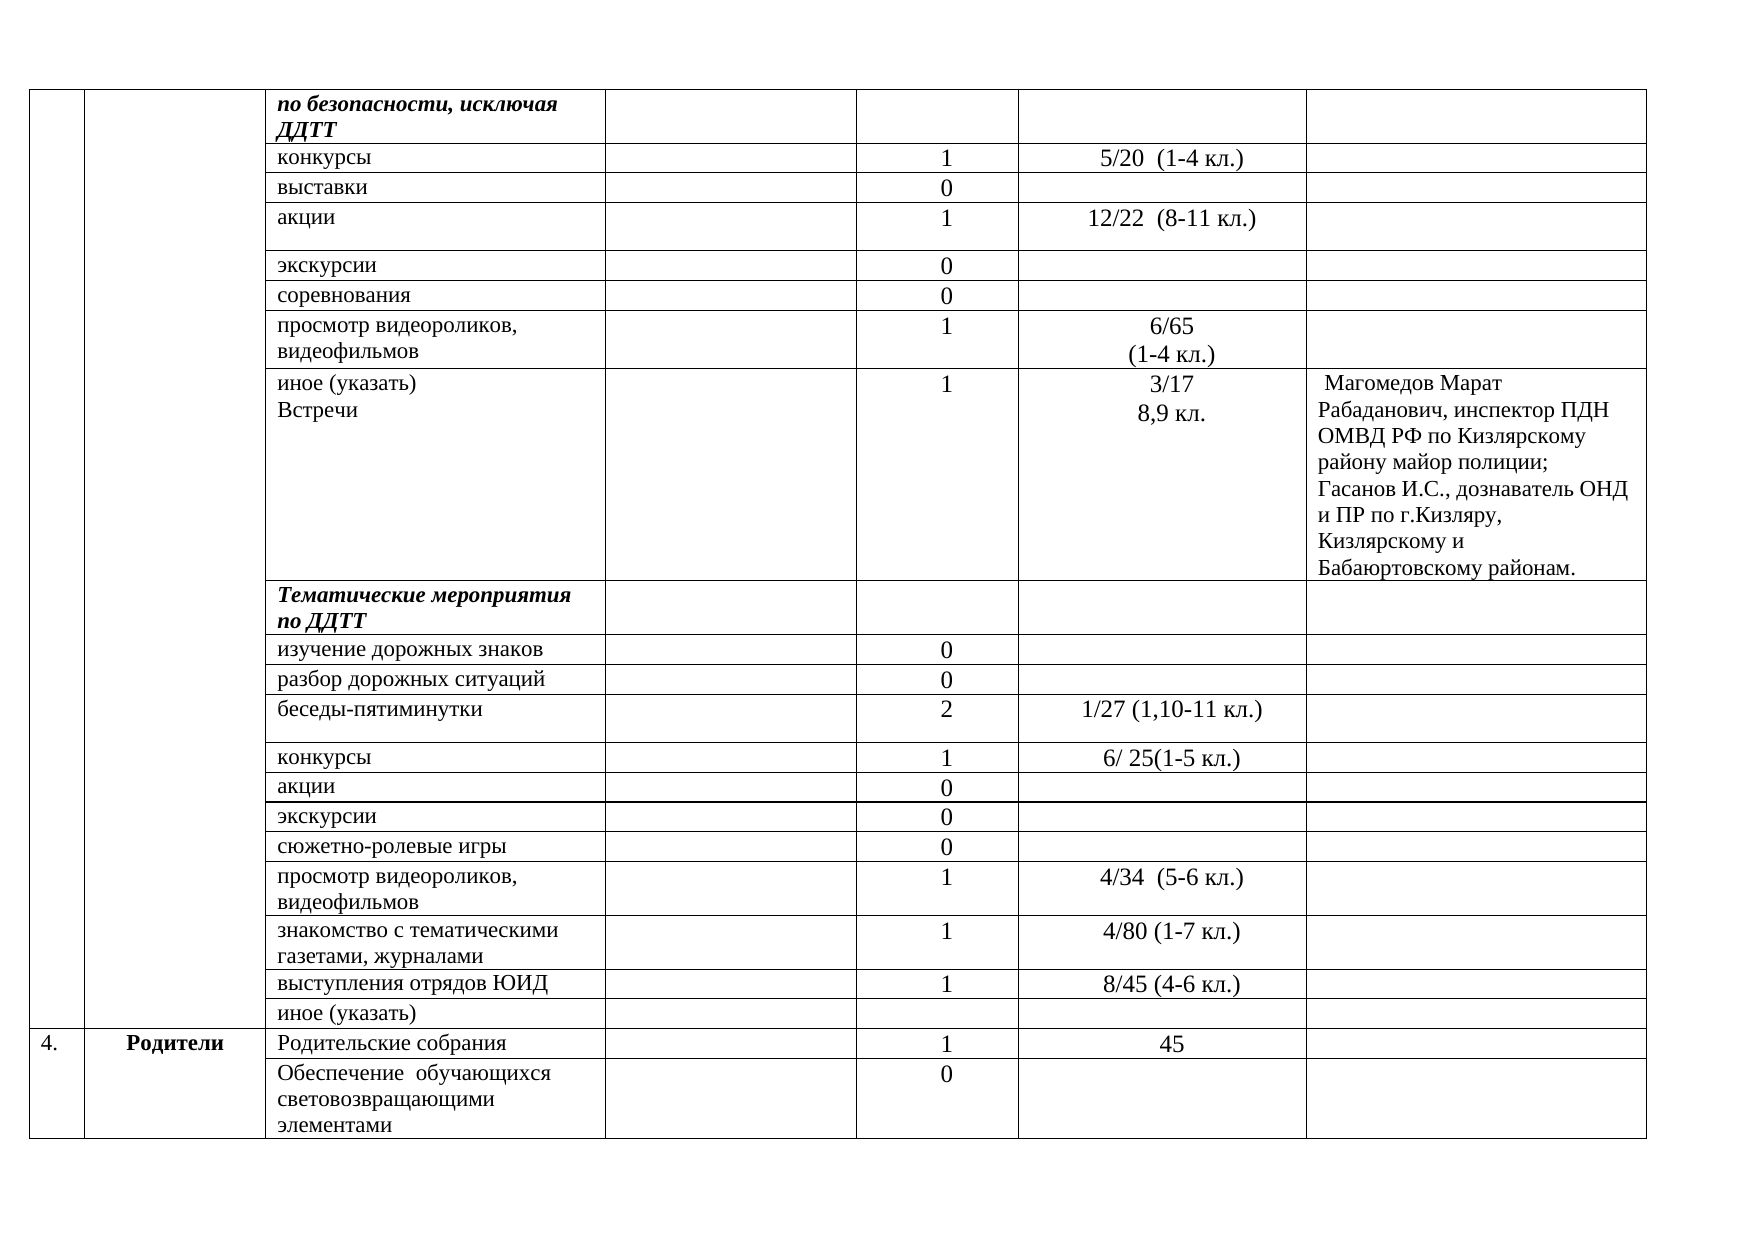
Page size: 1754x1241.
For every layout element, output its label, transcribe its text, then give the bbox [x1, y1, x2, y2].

table_cell [606, 695, 856, 742]
table_cell 45 [1019, 1029, 1306, 1058]
table_cell [1307, 970, 1646, 998]
table_cell просмотр видеороликов, видеофильмов [266, 862, 605, 915]
table_cell [1307, 862, 1646, 915]
table_cell 12/22 (8-11 кл.) [1019, 203, 1306, 250]
table_cell 1 [857, 743, 1018, 772]
table_cell [857, 581, 1018, 634]
table_cell [1019, 90, 1306, 142]
table_cell акции [266, 203, 605, 250]
table_cell конкурсы [266, 144, 605, 172]
table_cell [1307, 695, 1646, 742]
table_cell выступления отрядов ЮИД [266, 970, 605, 998]
table_cell сюжетно-ролевые игры [266, 832, 605, 861]
table_cell 1 [857, 916, 1018, 968]
table_cell экскурсии [266, 251, 605, 280]
table_cell 0 [857, 1059, 1018, 1138]
table_cell [1019, 665, 1306, 693]
table_cell [1019, 581, 1306, 634]
table_cell выставки [266, 173, 605, 202]
table_cell иное (указать) [266, 999, 605, 1028]
table_cell [1019, 251, 1306, 280]
table_cell разбор дорожных ситуаций [266, 665, 605, 693]
table_cell [606, 635, 856, 664]
table_cell [606, 173, 856, 202]
table_cell [606, 999, 856, 1028]
table_cell [606, 203, 856, 250]
table_cell 6/65 (1-4 кл.) [1019, 311, 1306, 368]
table_cell [606, 803, 856, 831]
table_cell 3/17 8,9 кл. [1019, 369, 1306, 580]
table_cell конкурсы [266, 743, 605, 772]
table_cell [606, 311, 856, 368]
table_cell [1307, 665, 1646, 693]
table_cell [606, 581, 856, 634]
table_cell знакомство с тематическими газетами, журналами [266, 916, 605, 968]
table_cell Родители [85, 1029, 265, 1138]
table_cell [1307, 173, 1646, 202]
table_cell [1307, 635, 1646, 664]
table_cell [1307, 832, 1646, 861]
table_cell [857, 90, 1018, 142]
table_cell [606, 665, 856, 693]
table_cell [606, 1059, 856, 1138]
table_cell [606, 369, 856, 580]
table_cell 0 [857, 665, 1018, 693]
table_cell [1307, 281, 1646, 310]
table_cell 0 [857, 832, 1018, 861]
table_cell [1019, 803, 1306, 831]
table_cell [1307, 90, 1646, 142]
table_cell [1019, 773, 1306, 801]
table_cell акции [266, 773, 605, 801]
table_cell [606, 743, 856, 772]
table_cell [1307, 803, 1646, 831]
table_cell 0 [857, 773, 1018, 801]
table_cell [1307, 1059, 1646, 1138]
table_cell 0 [857, 635, 1018, 664]
table_cell 4/80 (1-7 кл.) [1019, 916, 1306, 968]
table_cell 0 [857, 803, 1018, 831]
table_cell [1019, 281, 1306, 310]
table_cell [606, 1029, 856, 1058]
table_cell [1019, 1059, 1306, 1138]
table_cell [606, 832, 856, 861]
table_cell Родительские собрания [266, 1029, 605, 1058]
table_cell 4. [30, 1029, 84, 1138]
table_cell [606, 773, 856, 801]
table_cell 2 [857, 695, 1018, 742]
table_cell [1307, 773, 1646, 801]
table_cell соревнования [266, 281, 605, 310]
table_cell [1307, 581, 1646, 634]
table_cell 1/27 (1,10-11 кл.) [1019, 695, 1306, 742]
table_cell 0 [857, 173, 1018, 202]
table_cell иное (указать) Встречи [266, 369, 605, 580]
table_cell 6/ 25(1-5 кл.) [1019, 743, 1306, 772]
table_cell [1307, 203, 1646, 250]
table_cell [606, 862, 856, 915]
table_cell просмотр видеороликов, видеофильмов [266, 311, 605, 368]
table_cell 0 [857, 281, 1018, 310]
table_cell 0 [857, 251, 1018, 280]
table_cell 1 [857, 970, 1018, 998]
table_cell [266, 90, 605, 142]
table_cell 1 [857, 862, 1018, 915]
table_cell 1 [857, 369, 1018, 580]
table_cell [1307, 999, 1646, 1028]
table_cell [606, 90, 856, 142]
table_cell беседы-пятиминутки [266, 695, 605, 742]
table_cell 1 [857, 1029, 1018, 1058]
table_cell [1019, 832, 1306, 861]
table_cell [1307, 1029, 1646, 1058]
table_cell [1019, 173, 1306, 202]
table_cell [606, 251, 856, 280]
table_cell экскурсии [266, 803, 605, 831]
table_cell изучение дорожных знаков [266, 635, 605, 664]
table_cell [1307, 251, 1646, 280]
table_cell [1307, 311, 1646, 368]
table_cell 5/20 (1-4 кл.) [1019, 144, 1306, 172]
table_cell 1 [857, 311, 1018, 368]
table_cell [606, 970, 856, 998]
table_cell 1 [857, 144, 1018, 172]
table_cell Магомедов Марат Рабаданович, инспектор ПДН ОМВД РФ по Кизлярскому району майор полиции; Гасанов И.С., дознаватель ОНД и ПР по г.Кизляру, Кизлярскому и Бабаюртовскому районам. [1307, 369, 1646, 580]
table_cell [857, 999, 1018, 1028]
table_cell [1019, 999, 1306, 1028]
table_cell [606, 916, 856, 968]
table_cell 1 [857, 203, 1018, 250]
table_cell [1307, 144, 1646, 172]
table_cell [1019, 635, 1306, 664]
table_cell Тематические мероприятия по ДДТТ [266, 581, 605, 634]
table_cell [1307, 743, 1646, 772]
table_cell 8/45 (4-6 кл.) [1019, 970, 1306, 998]
table_cell 4/34 (5-6 кл.) [1019, 862, 1306, 915]
table_cell [606, 281, 856, 310]
table_cell Обеспечение обучающихся световозвращающими элементами [266, 1059, 605, 1138]
table_cell [606, 144, 856, 172]
table_cell [1307, 916, 1646, 968]
